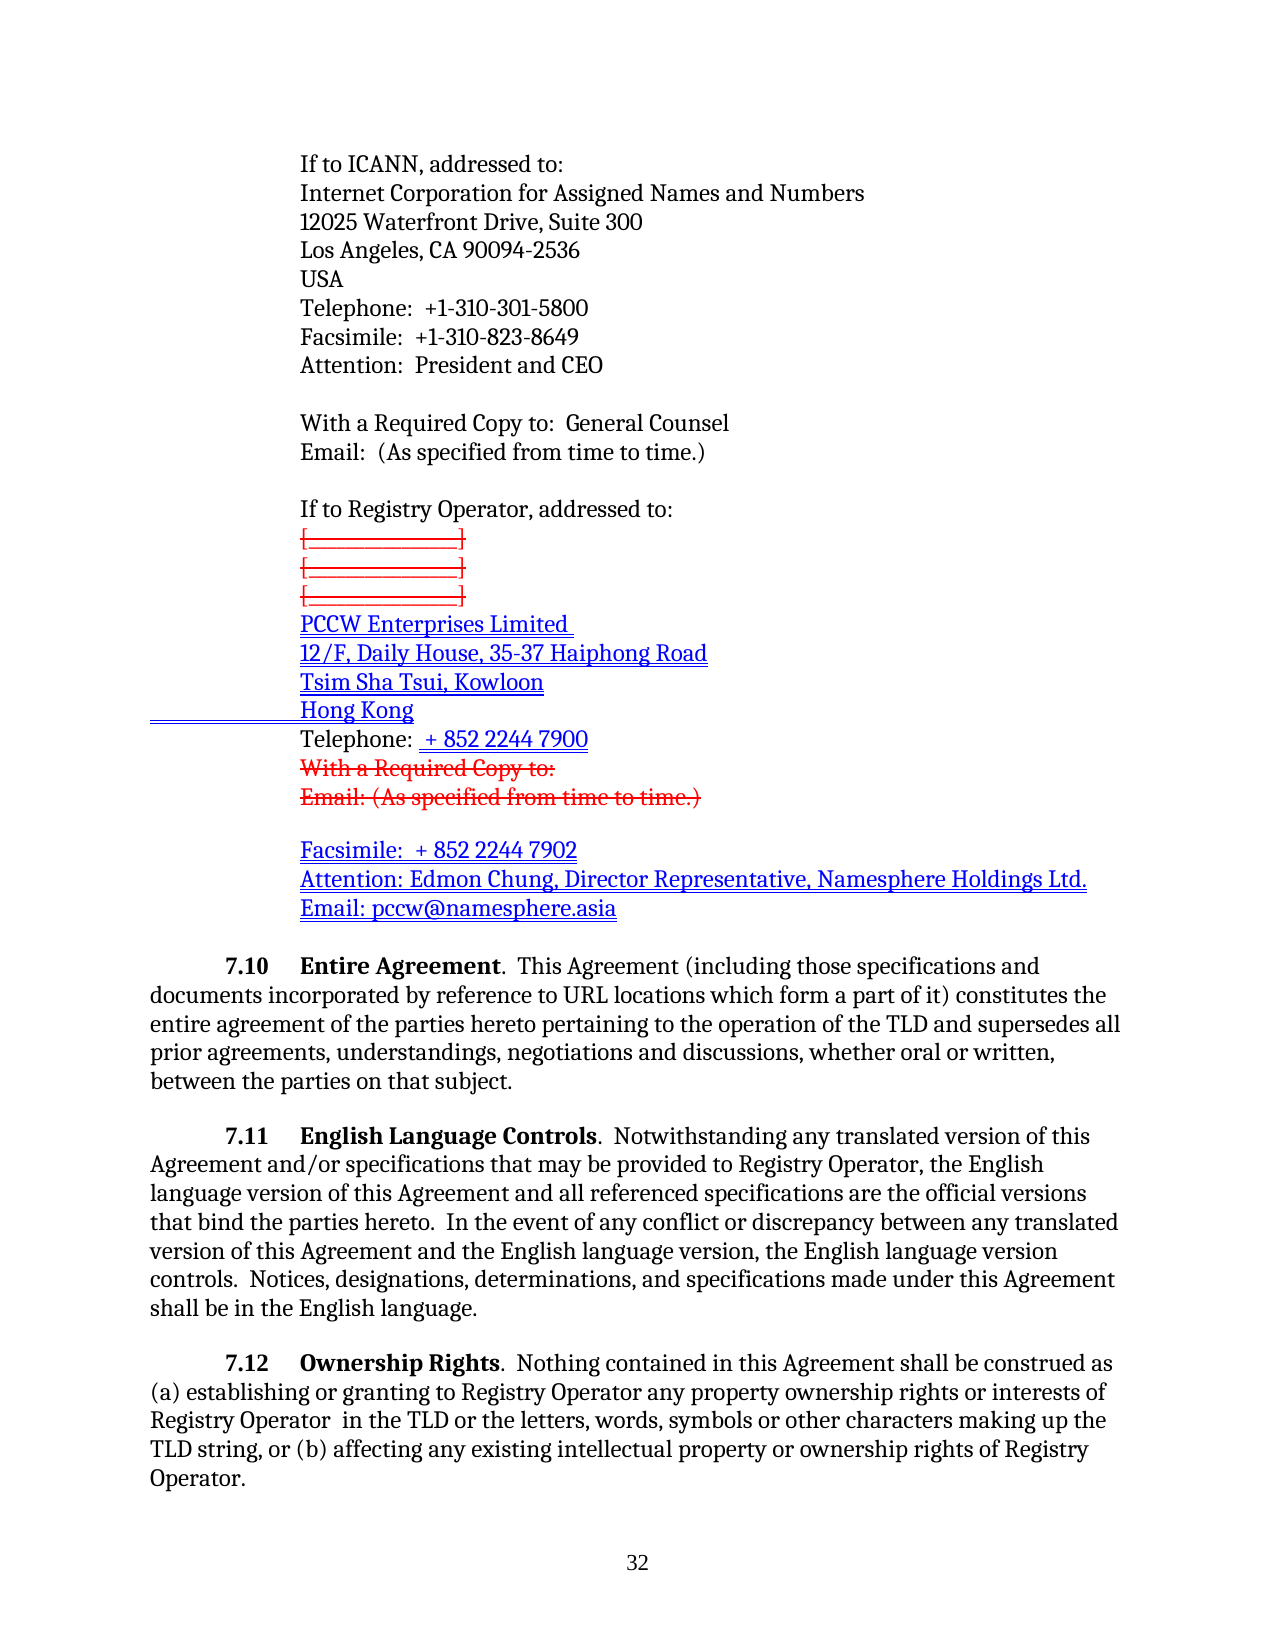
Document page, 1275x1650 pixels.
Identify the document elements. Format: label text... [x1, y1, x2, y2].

text Hong Kong [150, 696, 1125, 725]
text Ownership Rights. Nothing contained in this Agreement shall be construed as (a) establishing or granting to Registry Operator any property ownership rights or interests of Registry Operator in the TLD or the letters, words, symbols or other characters making up the TLD string, or (b) affecting any existing intellectual property or ownership rights of Registry Operator. [150, 1348, 1125, 1492]
text Tsim Sha Tsui, Kowloon [300, 667, 1125, 696]
text English Language Controls. Notwithstanding any translated version of this Agreement and/or specifications that may be provided to Registry Operator, the English language version of this Agreement and all referenced specifications are the official versions that bind the parties hereto. In the event of any conflict or discrepancy between any translated version of this Agreement and the English language version, the English language version controls. Notices, designations, determinations, and specifications made under this Agreement shall be in the English language. [150, 1121, 1125, 1323]
text Facsimile: + 852 2244 7902 [300, 836, 1125, 865]
text Telephone: + 852 2244 7900 [300, 725, 1125, 754]
text Email: pccw@namesphere.asia [300, 894, 1125, 922]
text Entire Agreement. This Agreement (including those specifications and documents incorporated by reference to URL locations which form a part of it) constitutes the entire agreement of the parties hereto pertaining to the operation of the TLD and supersedes all prior agreements, understandings, negotiations and discussions, whether oral or written, between the parties on that subject. [150, 951, 1125, 1096]
text Attention: Edmon Chung, Director Representative, Namesphere Holdings Ltd. [300, 865, 1125, 894]
text With a Required Copy to: Email: (As specified from time to time.) [300, 754, 1125, 811]
text If to ICANN, addressed to: Internet Corporation for Assigned Names and Numbers 12025 Waterfront Drive, Suite 300 Los Angeles, CA 90094-2536 [300, 150, 1125, 265]
text USA Telephone: +1-310-301-5800 Facsimile: +1-310-823-8649 Attention: President and CEO With a Required Copy to: General Counsel Email: (As specified from time to time.) If to Registry Operator, addressed to: [________________] [________________] [________________] PCCW Enterprises Limited 12/F, Daily House, 35-37 Haiphong Road [300, 265, 1125, 667]
